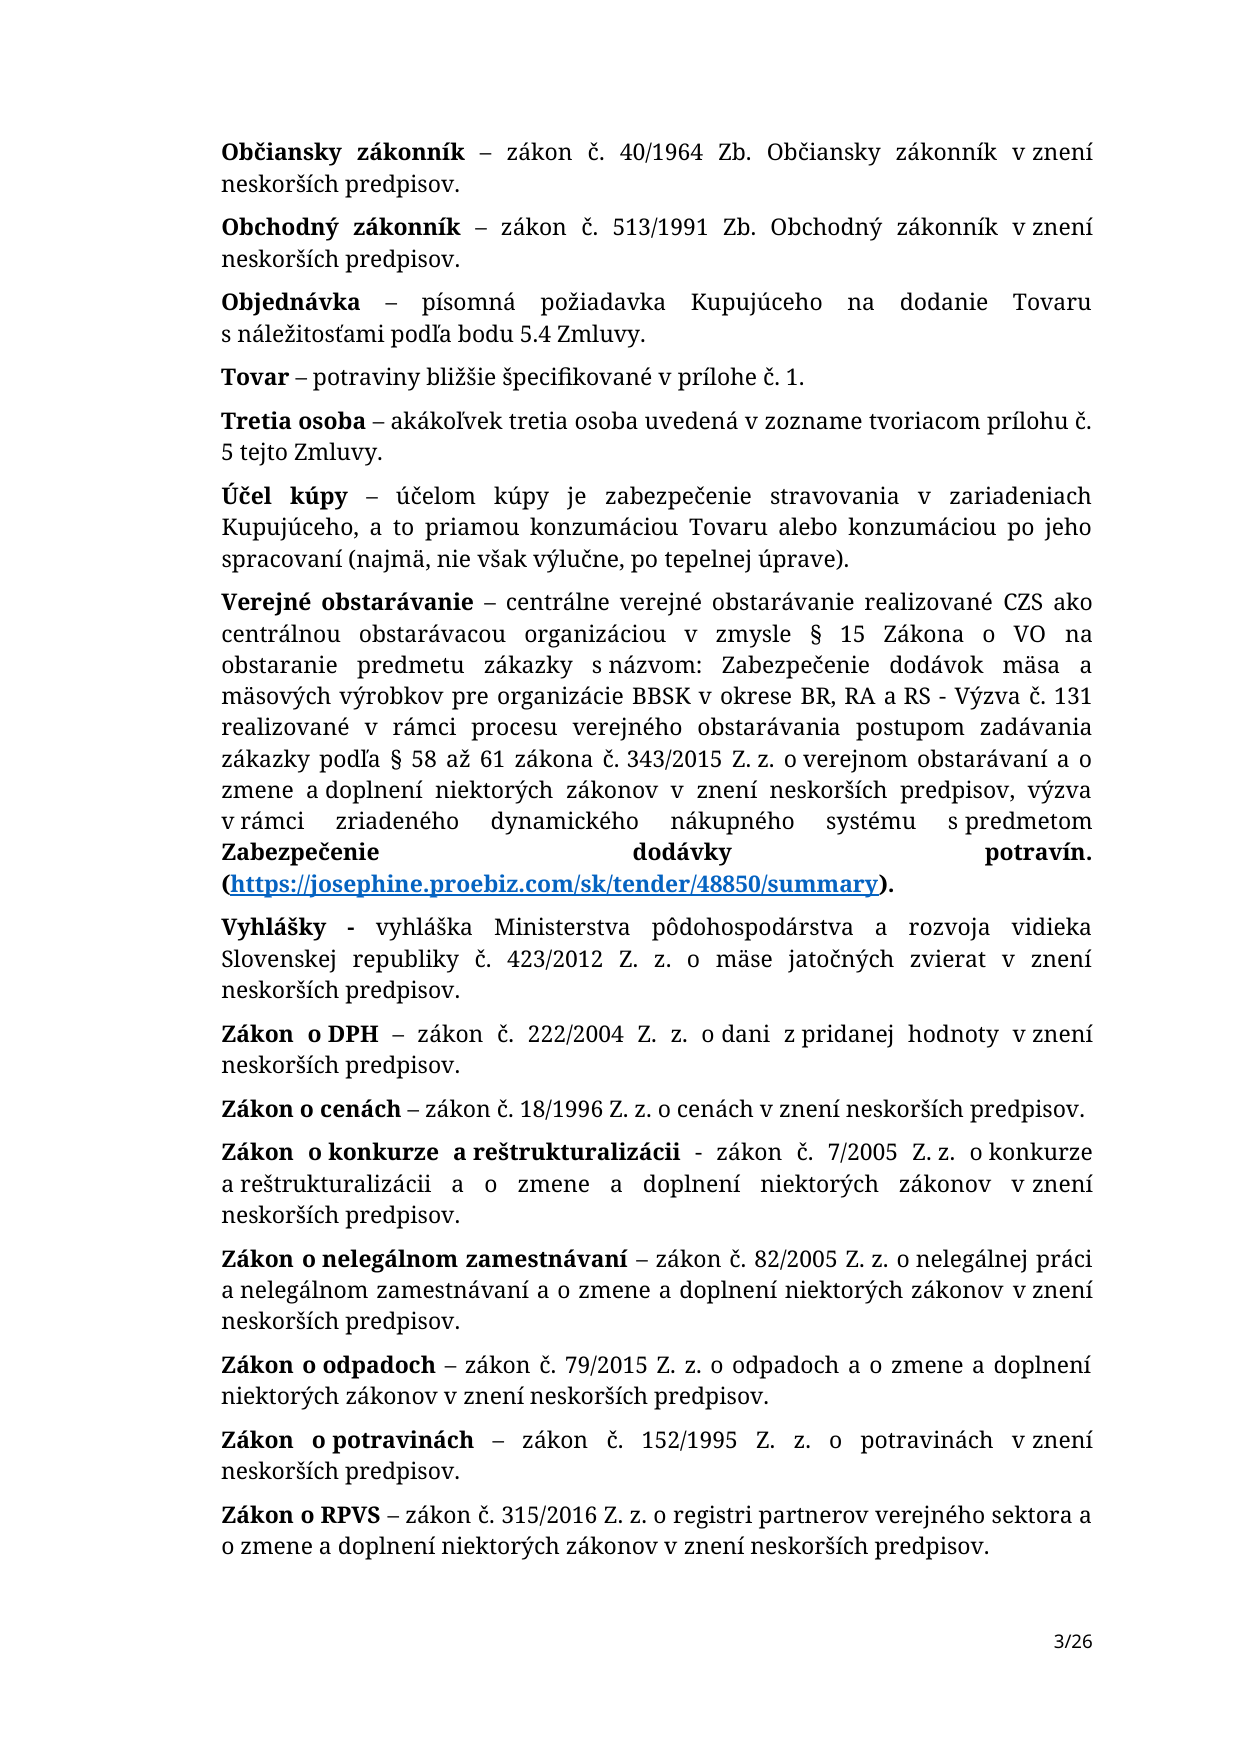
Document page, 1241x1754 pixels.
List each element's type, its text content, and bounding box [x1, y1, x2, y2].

text Objednávka – písomná požiadavka Kupujúceho na dodanie Tovaru s náležitosťami podľa bodu 5.4 Zmluvy. [221, 286, 1093, 349]
text Zákon o DPH – zákon č. 222/2004 Z. z. o dani z pridanej hodnoty v znení neskorších predpisov. [221, 1017, 1093, 1080]
text Zákon o konkurze a reštrukturalizácii - zákon č. 7/2005 Z. z. o konkurze a reštrukturalizácii a o zmene a doplnení niektorých zákonov v znení neskorších predpisov. [221, 1136, 1093, 1230]
text Zákon o potravinách – zákon č. 152/1995 Z. z. o potravinách v znení neskorších predpisov. [221, 1424, 1093, 1486]
text Vyhlášky - vyhláška Ministerstva pôdohospodárstva a rozvoja vidieka Slovenskej republiky č. 423/2012 Z. z. o mäse jatočných zvierat v znení neskorších predpisov. [221, 911, 1093, 1005]
text Zákon o nelegálnom zamestnávaní – zákon č. 82/2005 Z. z. o nelegálnej práci a nelegálnom zamestnávaní a o zmene a doplnení niektorých zákonov v znení neskorších predpisov. [221, 1242, 1093, 1336]
text Tovar – potraviny bližšie špecifikované v prílohe č. 1. [221, 361, 1093, 392]
text Účel kúpy – účelom kúpy je zabezpečenie stravovania v zariadeniach Kupujúceho, a to priamou konzumáciou Tovaru alebo konzumáciou po jeho spracovaní (najmä, nie však výlučne, po tepelnej úprave). [221, 480, 1093, 574]
text Zákon o RPVS – zákon č. 315/2016 Z. z. o registri partnerov verejného sektora a o zmene a doplnení niektorých zákonov v znení neskorších predpisov. [221, 1499, 1093, 1561]
text Verejné obstarávanie – centrálne verejné obstarávanie realizované CZS ako centrálnou obstarávacou organizáciou v zmysle § 15 Zákona o VO na obstaranie predmetu zákazky s názvom: Zabezpečenie dodávok mäsa a mäsových výrobkov pre organizácie BBSK v okrese BR, RA a RS - Výzva č. 131 realizované v rámci procesu verejného obstarávania postupom zadávania zákazky podľa § 58 až 61 zákona č. 343/2015 Z. z. o verejnom obstarávaní a o zmene a doplnení niektorých zákonov v znení neskorších predpisov, výzva v rámci zriadeného dynamického nákupného systému s predmetom Zabezpečenie dodávky potravín. (https://josephine.proebiz.com/sk/tender/48850/summary). [221, 586, 1093, 899]
text Občiansky zákonník – zákon č. 40/1964 Zb. Občiansky zákonník v znení neskorších predpisov. [221, 136, 1093, 199]
text Obchodný zákonník – zákon č. 513/1991 Zb. Obchodný zákonník v znení neskorších predpisov. [221, 211, 1093, 274]
text Zákon o odpadoch – zákon č. 79/2015 Z. z. o odpadoch a o zmene a doplnení niektorých zákonov v znení neskorších predpisov. [221, 1349, 1093, 1411]
text Zákon o cenách – zákon č. 18/1996 Z. z. o cenách v znení neskorších predpisov. [221, 1092, 1093, 1124]
text Tretia osoba – akákoľvek tretia osoba uvedená v zozname tvoriacom prílohu č. 5 tejto Zmluvy. [221, 405, 1093, 467]
